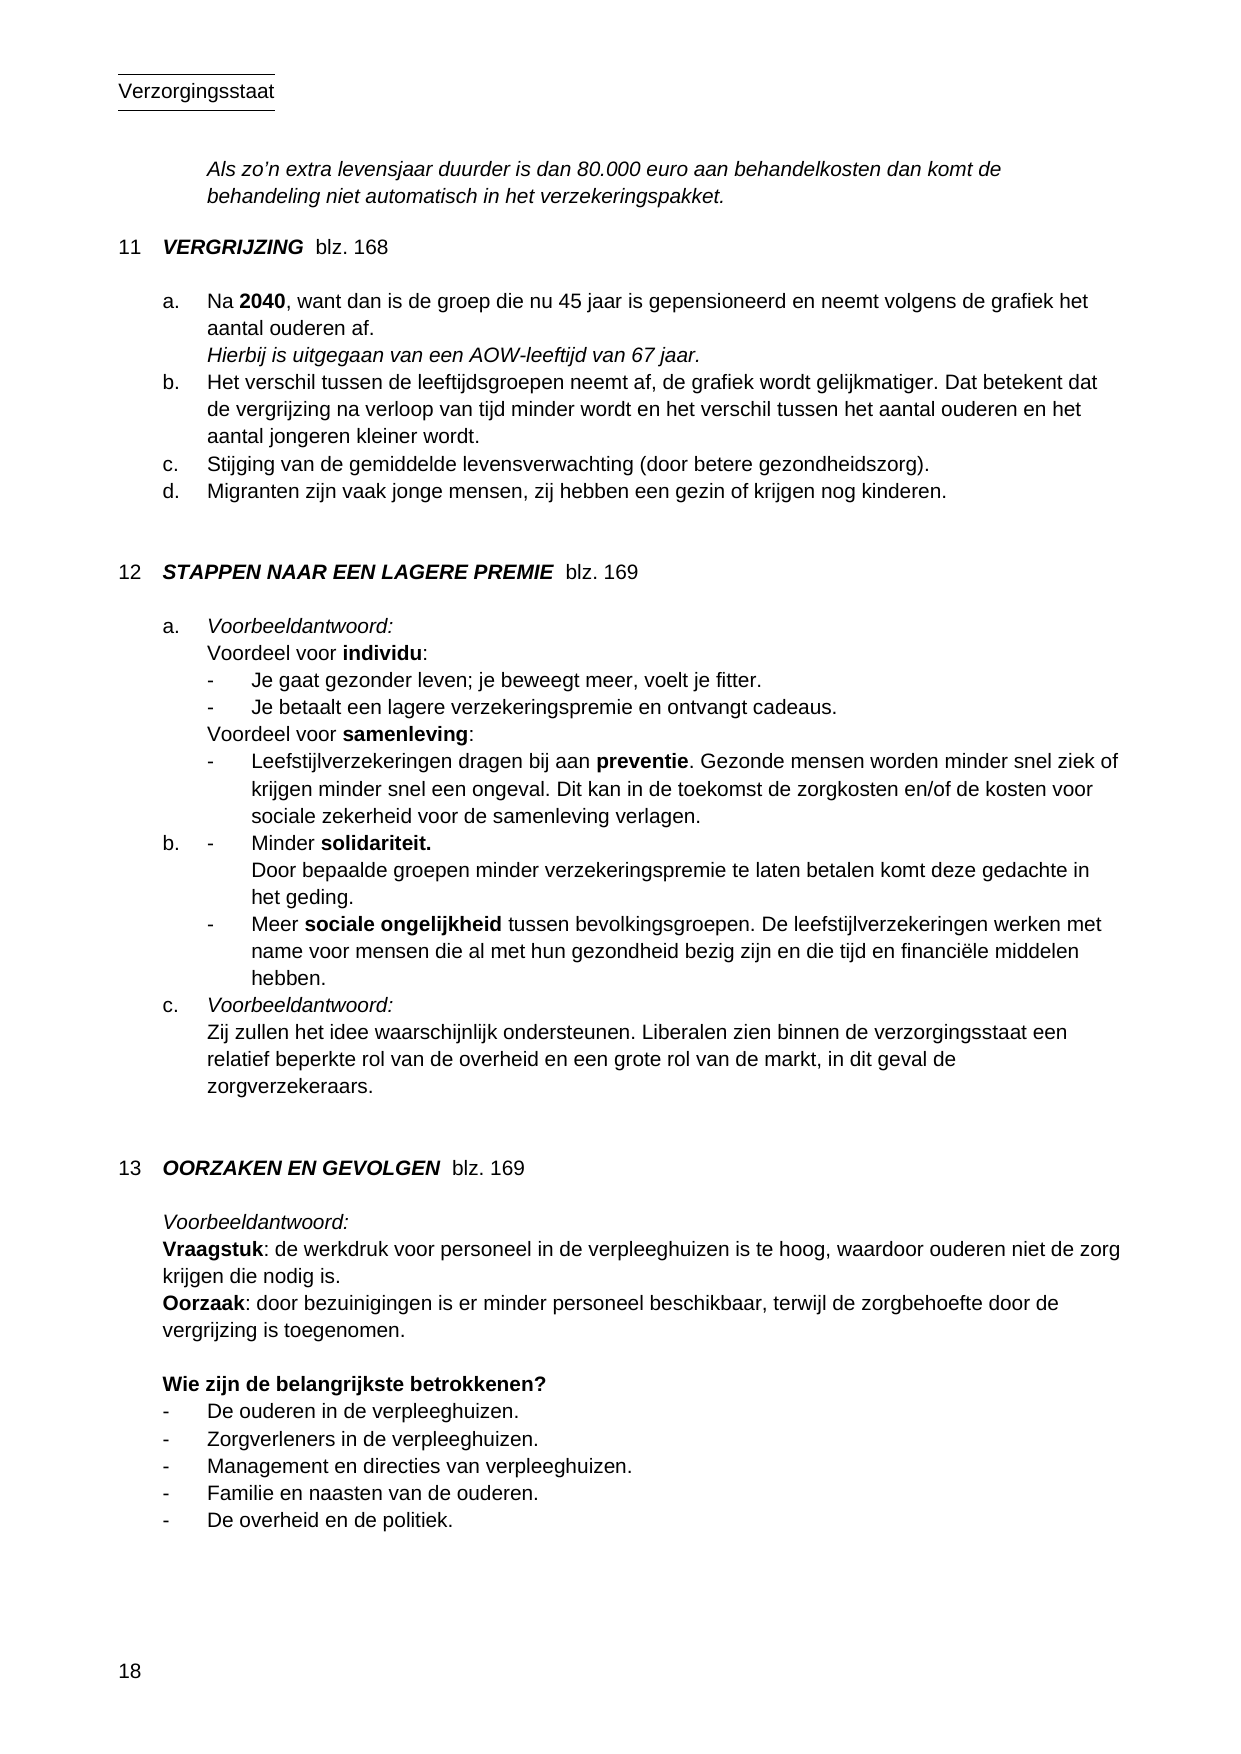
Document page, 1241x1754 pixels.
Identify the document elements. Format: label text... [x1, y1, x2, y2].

text - Meer sociale ongelijkheid tussen bevolkingsgroepen. De leefstijlverzekeringen werken met name voor mensen die al met hun gezondheid bezig zijn en die tijd en financiële middelen hebben. [207, 909, 1122, 990]
text c. Voorbeeldantwoord: [162, 990, 1122, 1017]
text Zij zullen het idee waarschijnlijk ondersteunen. Liberalen zien binnen de verzorgingsstaat een relatief beperkte rol van de overheid en een grote rol van de markt, in dit geval de zorgverzekeraars. [207, 1017, 1122, 1098]
text b. Het verschil tussen de leeftijdsgroepen neemt af, de grafiek wordt gelijkmatiger. Dat betekent dat de vergrijzing na verloop van tijd minder wordt en het verschil tussen het aantal ouderen en het aantal jongeren kleiner wordt. [162, 367, 1122, 448]
text 12 STAPPEN NAAR EEN LAGERE PREMIE blz. 169 [118, 557, 1122, 584]
text - Je betaalt een lagere verzekeringspremie en ontvangt cadeaus. [207, 692, 1122, 719]
text Hierbij is uitgegaan van een AOW-leeftijd van 67 jaar. [207, 340, 1122, 367]
text Wie zijn de belangrijkste betrokkenen? [162, 1369, 1122, 1396]
text Voorbeeldantwoord: [162, 1207, 1122, 1234]
text - Je gaat gezonder leven; je beweegt meer, voelt je fitter. [207, 665, 1122, 692]
text Oorzaak: door bezuinigingen is er minder personeel beschikbaar, terwijl de zorgbehoefte door de vergrijzing is toegenomen. [162, 1288, 1122, 1342]
text - De ouderen in de verpleeghuizen. [162, 1396, 1122, 1423]
text 11 VERGRIJZING blz. 168 [118, 232, 1122, 259]
text Voordeel voor individu: [207, 638, 1122, 665]
text 13 OORZAKEN EN GEVOLGEN blz. 169 [118, 1152, 1122, 1179]
text c. Stijging van de gemiddelde levensverwachting (door betere gezondheidszorg). [162, 448, 1122, 475]
text - De overheid en de politiek. [162, 1504, 1122, 1532]
text a. Voorbeeldantwoord: [162, 611, 1122, 638]
text a. Na 2040, want dan is de groep die nu 45 jaar is gepensioneerd en neemt volgens de grafiek het aantal ouderen af. [162, 286, 1122, 340]
text - Management en directies van verpleeghuizen. [162, 1450, 1122, 1477]
text - Zorgverleners in de verpleeghuizen. [162, 1423, 1122, 1450]
text Voordeel voor samenleving: [207, 719, 1122, 746]
text Door bepaalde groepen minder verzekeringspremie te laten betalen komt deze gedachte in het geding. [251, 854, 1122, 909]
text Als zo’n extra levensjaar duurder is dan 80.000 euro aan behandelkosten dan komt de behandeling niet automatisch in het verzekeringspakket. [207, 153, 1122, 208]
text b. - Minder solidariteit. [162, 827, 1122, 854]
text d. Migranten zijn vaak jonge mensen, zij hebben een gezin of krijgen nog kinderen. [162, 475, 1122, 502]
text - Leefstijlverzekeringen dragen bij aan preventie. Gezonde mensen worden minder snel ziek of krijgen minder snel een ongeval. Dit kan in de toekomst de zorgkosten en/of de kosten voor sociale zekerheid voor de samenleving verlagen. [207, 746, 1122, 827]
text Vraagstuk: de werkdruk voor personeel in de verpleeghuizen is te hoog, waardoor ouderen niet de zorg krijgen die nodig is. [162, 1234, 1122, 1288]
text - Familie en naasten van de ouderen. [162, 1477, 1122, 1504]
